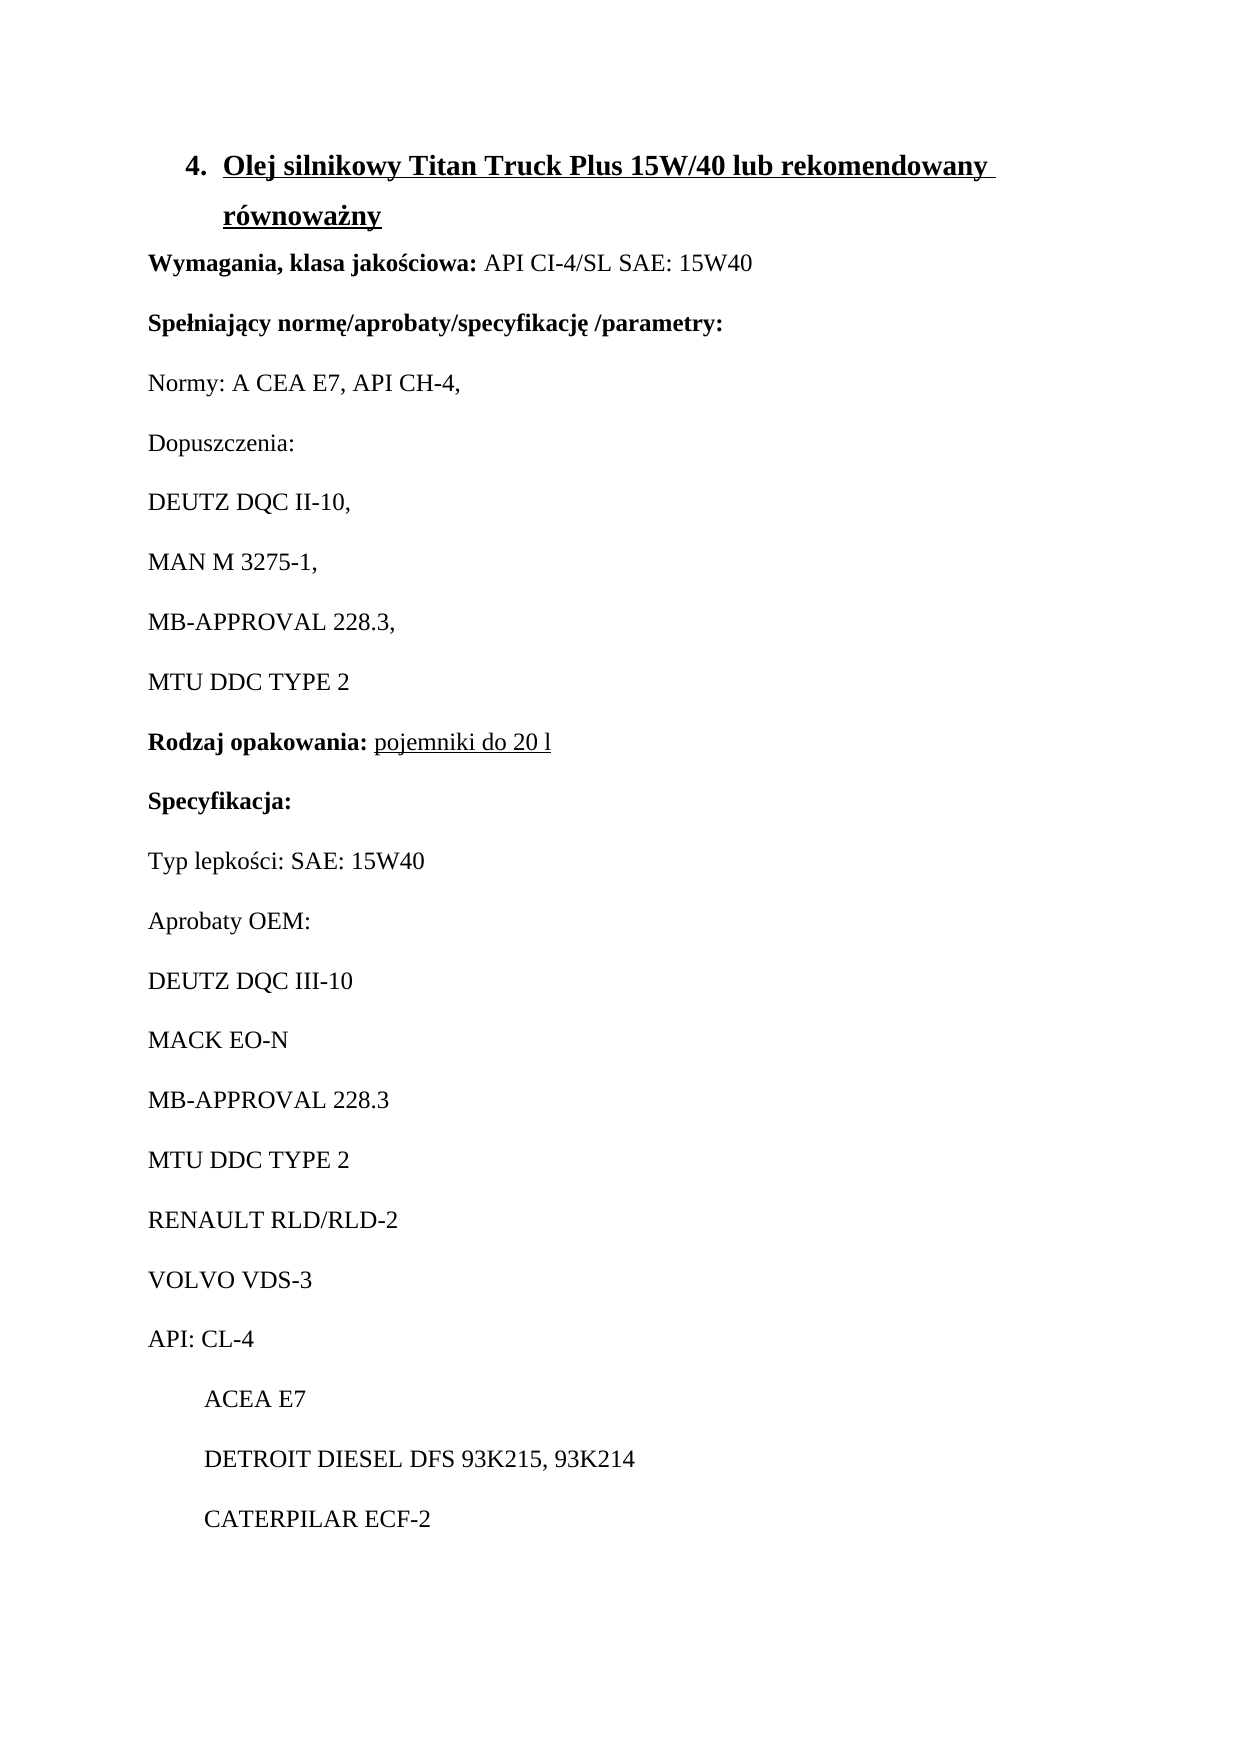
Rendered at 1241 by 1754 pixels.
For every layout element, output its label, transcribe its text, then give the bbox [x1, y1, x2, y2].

text MB-APPROVAL 228.3, [148, 607, 1093, 636]
text MTU DDC TYPE 2 [148, 1145, 1093, 1174]
text Normy: A CEA E7, API CH-4, [148, 368, 1093, 397]
text MAN M 3275-1, [148, 547, 1093, 576]
list Olej silnikowy Titan Truck Plus 15W/40 lub rekomendowany równoważny [185, 148, 1093, 231]
text RENAULT RLD/RLD-2 [148, 1205, 1093, 1234]
text MACK EO-N [148, 1026, 1093, 1054]
text DETROIT DIESEL DFS 93K215, 93K214 [148, 1444, 1093, 1473]
text VOLVO VDS-3 [148, 1265, 1093, 1293]
text API: CL-4 [148, 1324, 1093, 1353]
text Spełniający normę/aprobaty/specyfikację /parametry: [148, 308, 1093, 337]
text Wymagania, klasa jakościowa: API CI-4/SL SAE: 15W40 [148, 248, 1093, 277]
text ACEA E7 [148, 1384, 1093, 1413]
text MTU DDC TYPE 2 [148, 667, 1093, 696]
text CATERPILAR ECF-2 [148, 1504, 1093, 1533]
text Rodzaj opakowania: pojemniki do 20 l [148, 727, 1093, 755]
text MB-APPROVAL 228.3 [148, 1085, 1093, 1114]
text DEUTZ DQC II-10, [148, 487, 1093, 516]
text Typ lepkości: SAE: 15W40 [148, 846, 1093, 875]
text Aprobaty OEM: [148, 906, 1093, 935]
text Specyfikacja: [148, 786, 1093, 815]
text Dopuszczenia: [148, 428, 1093, 456]
text DEUTZ DQC III-10 [148, 966, 1093, 994]
